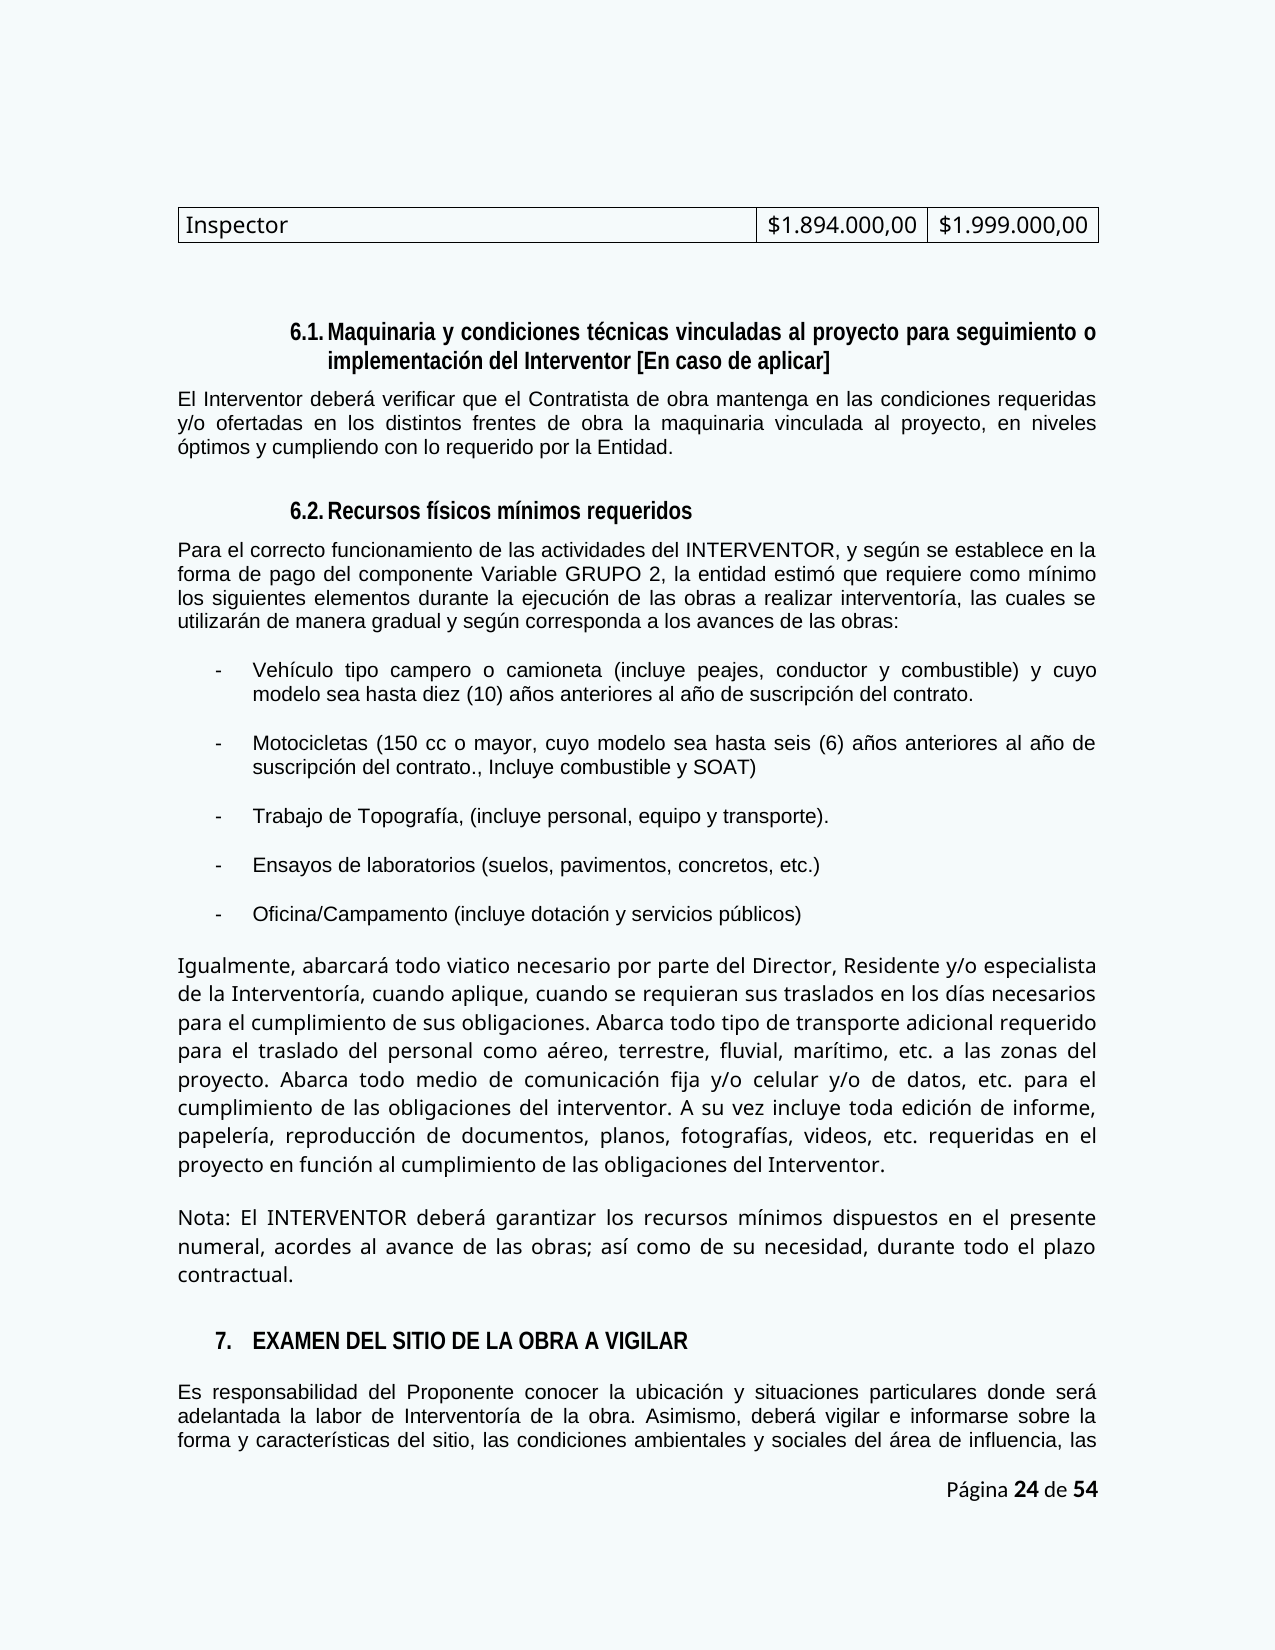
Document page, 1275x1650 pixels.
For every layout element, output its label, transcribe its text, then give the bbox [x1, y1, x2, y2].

table_cell $1.999.000,00 [928, 208, 1098, 242]
table_cell $1.894.000,00 [757, 208, 927, 242]
list Ensayos de laboratorios (suelos, pavimentos, concretos, etc.) [215, 853, 1098, 877]
list Maquinaria y condiciones técnicas vinculadas al proyecto para seguimiento o implementación del Interventor [En caso de aplicar] [290, 317, 1098, 374]
text Nota: El INTERVENTOR deberá garantizar los recursos mínimos dispuestos en el presente numeral, acordes al avance de las obras; así como de su necesidad, durante todo el plazo contractual. [177, 1203, 1098, 1289]
table_cell Inspector [179, 208, 756, 242]
text Para el correcto funcionamiento de las actividades del INTERVENTOR, y según se establece en la forma de pago del componente Variable GRUPO 2, la entidad estimó que requiere como mínimo los siguientes elementos durante la ejecución de las obras a realizar interventoría, las cuales se utilizarán de manera gradual y según corresponda a los avances de las obras: [177, 537, 1098, 633]
text Igualmente, abarcará todo viatico necesario por parte del Director, Residente y/o especialista de la Interventoría, cuando aplique, cuando se requieran sus traslados en los días necesarios para el cumplimiento de sus obligaciones. Abarca todo tipo de transporte adicional requerido para el traslado del personal como aéreo, terrestre, fluvial, marítimo, etc. a las zonas del proyecto. Abarca todo medio de comunicación fija y/o celular y/o de datos, etc. para el cumplimiento de las obligaciones del interventor. A su vez incluye toda edición de informe, papelería, reproducción de documentos, planos, fotografías, videos, etc. requeridas en el proyecto en función al cumplimiento de las obligaciones del Interventor. [177, 951, 1098, 1178]
text El Interventor deberá verificar que el Contratista de obra mantenga en las condiciones requeridas y/o ofertadas en los distintos frentes de obra la maquinaria vinculada al proyecto, en niveles óptimos y cumpliendo con lo requerido por la Entidad. [177, 387, 1098, 459]
list Recursos físicos mínimos requeridos [290, 496, 1098, 525]
list Vehículo tipo campero o camioneta (incluye peajes, conductor y combustible) y cuyo modelo sea hasta diez (10) años anteriores al año de suscripción del contrato. [215, 658, 1098, 706]
list EXAMEN DEL SITIO DE LA OBRA A VIGILAR [215, 1326, 1098, 1355]
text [177, 1380, 1098, 1452]
list Oficina/Campamento (incluye dotación y servicios públicos) [215, 902, 1098, 926]
list Trabajo de Topografía, (incluye personal, equipo y transporte). [215, 804, 1098, 828]
list Motocicletas (150 cc o mayor, cuyo modelo sea hasta seis (6) años anteriores al año de suscripción del contrato., Incluye combustible y SOAT) [215, 731, 1098, 779]
